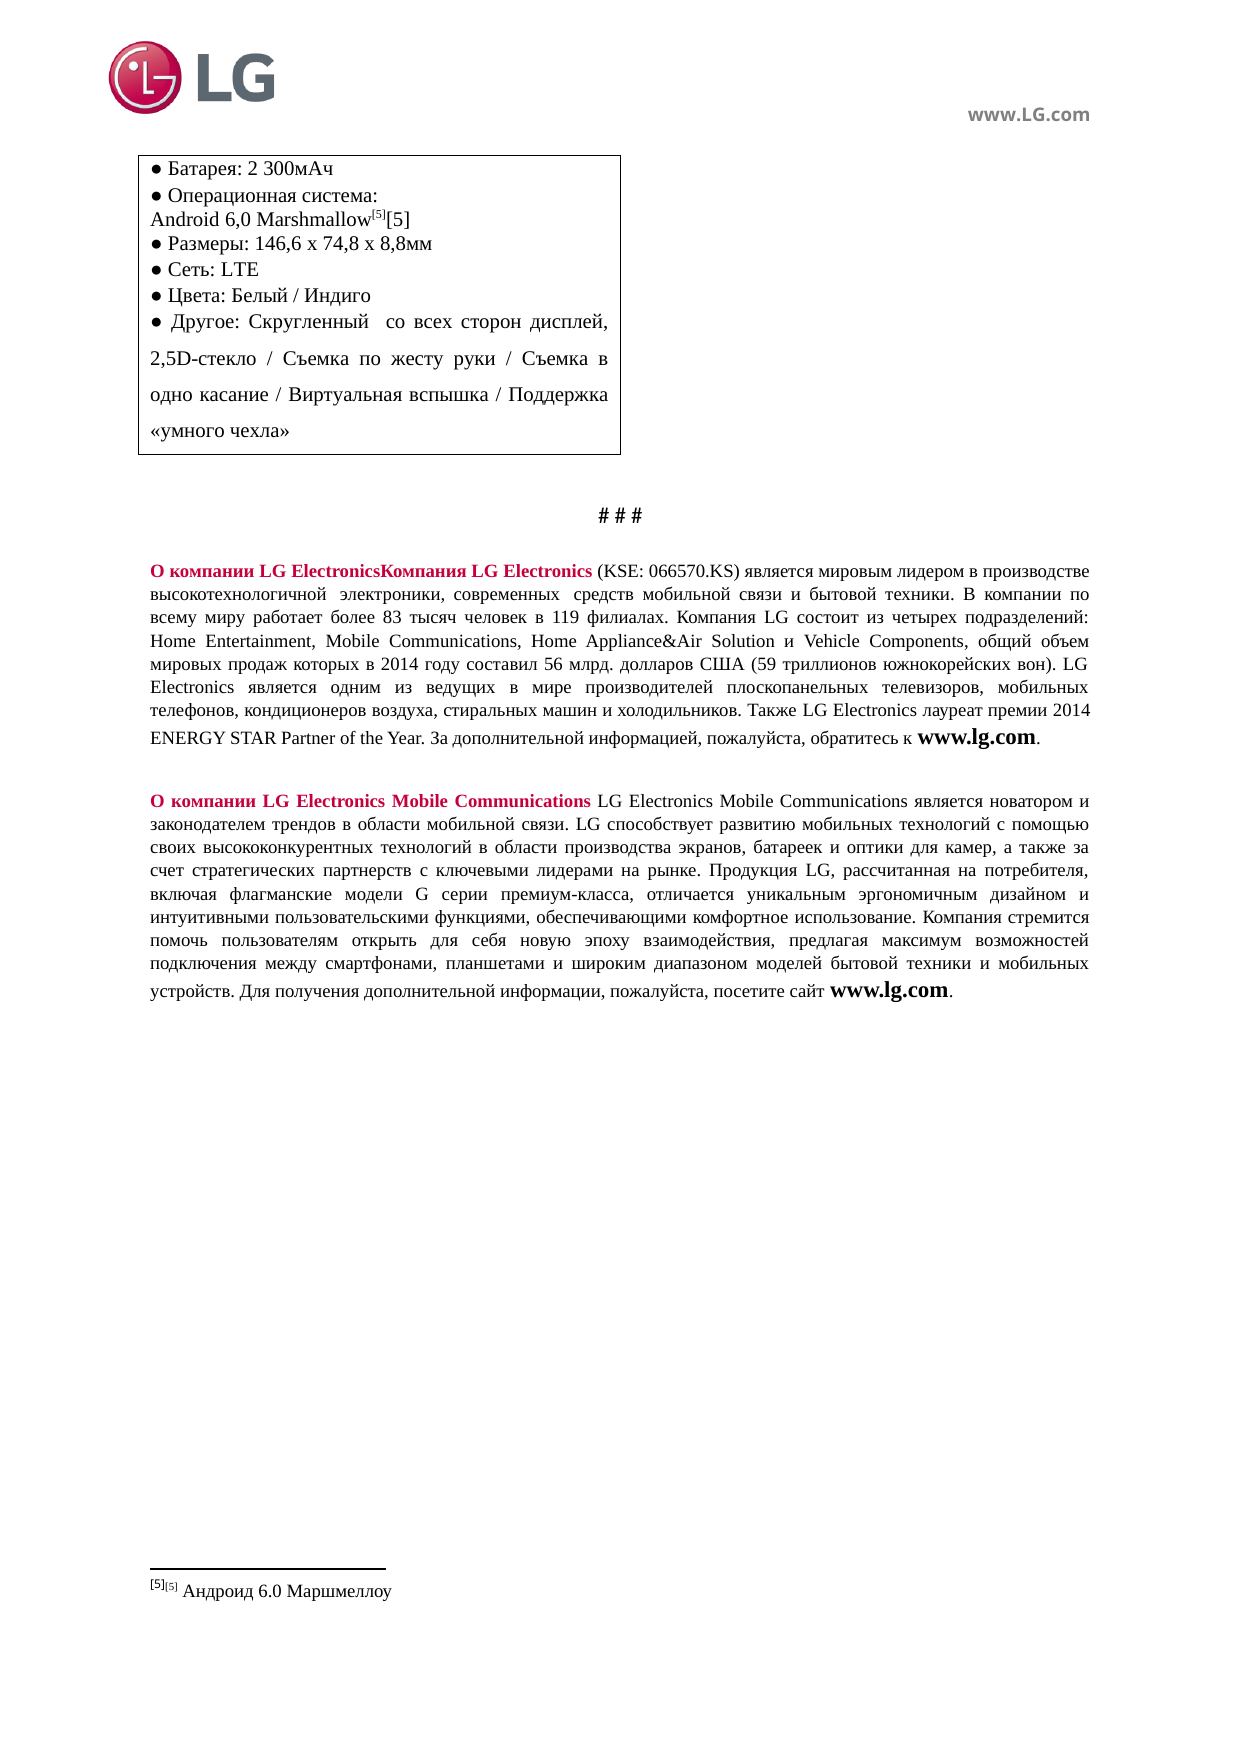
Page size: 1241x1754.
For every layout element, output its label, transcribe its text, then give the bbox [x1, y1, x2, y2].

text О компании LG Electronics Mobile Communications LG Electronics Mobile Communications является новатором и законодателем трендов в области мобильной связи. LG способствует развитию мобильных технологий с помощью своих высококонкурентных технологий в области производства экранов, батареек и оптики для камер, а также за счет стратегических партнерств с ключевыми лидерами на рынке. Продукция LG, рассчитанная на потребителя, включая флагманские модели G серии премиум-класса, отличается уникальным эргономичным дизайном и интуитивными пользовательскими функциями, обеспечивающими комфортное использование. Компания стремится помочь пользователям открыть для себя новую эпоху взаимодействия, предлагая максимум возможностей подключения между смартфонами, планшетами и широким диапазоном моделей бытовой техники и мобильных устройств. Для получения дополнительной информации, пожалуйста, посетите сайт www.lg.com. [150, 790, 1090, 1002]
picture [106, 39, 279, 118]
text # # # [150, 501, 1090, 529]
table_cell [139, 156, 620, 454]
text О компании LG ElectronicsКомпания LG Electronics (KSE: 066570.KS) является мировым лидером в производстве высокотехнологичной электроники, современных средств мобильной связи и бытовой техники. В компании по всему миру работает более 83 тысяч человек в 119 филиалах. Компания LG состоит из четырех подразделений: Home Entertainment, Mobile Communications, Home Appliance&Air Solution и Vehicle Components, общий объем мировых продаж которых в 2014 году составил 56 млрд. долларов США (59 триллионов южнокорейских вон). LG Electronics является одним из ведущих в мире производителей плоскопанельных телевизоров, мобильных телефонов, кондиционеров воздуха, стиральных машин и холодильников. Также LG Electronics лауреат премии 2014 ENERGY STAR Partner of the Year. За дополнительной информацией, пожалуйста, обратитесь к www.lg.com. [150, 560, 1090, 749]
